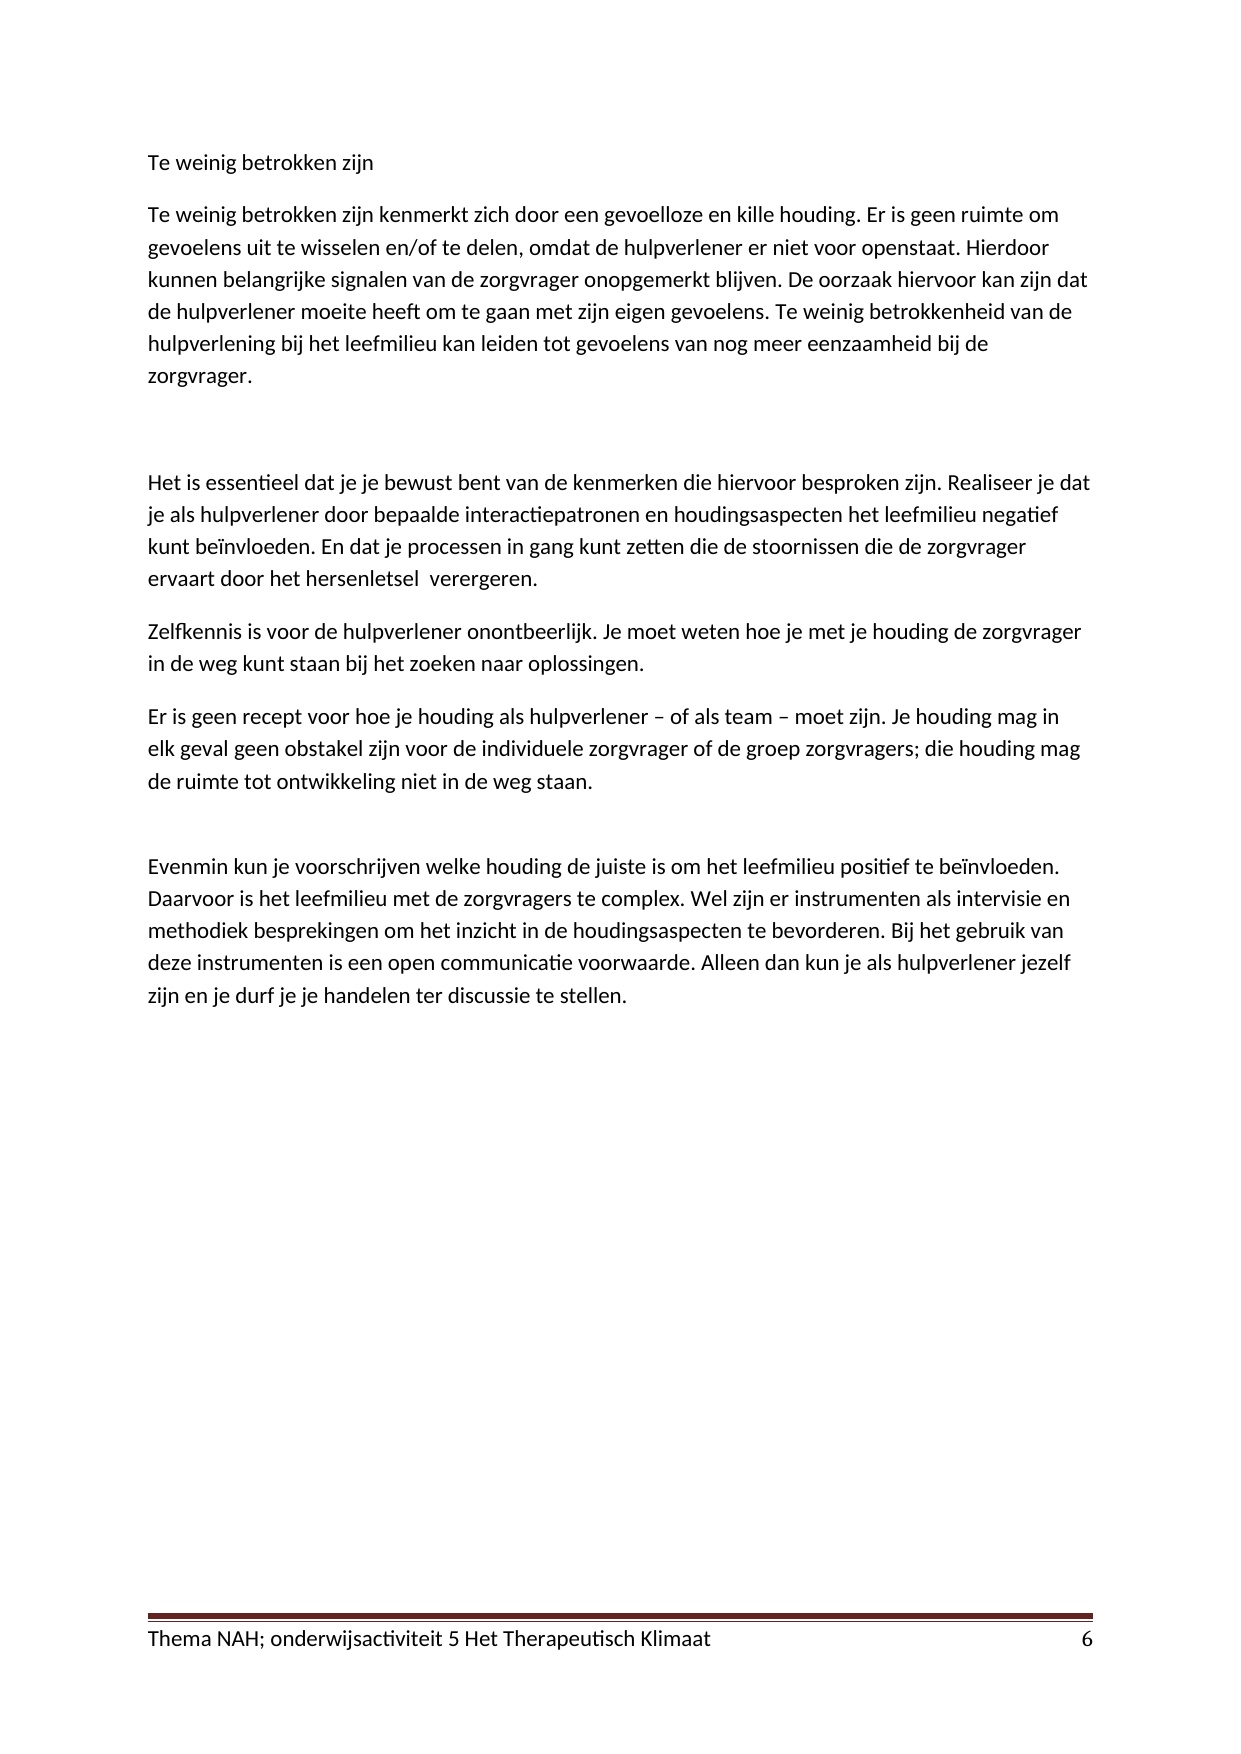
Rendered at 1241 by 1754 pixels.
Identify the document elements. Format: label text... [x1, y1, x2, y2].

text Zelfkennis is voor de hulpverlener onontbeerlijk. Je moet weten hoe je met je houding de zorgvrager in de weg kunt staan bij het zoeken naar oplossingen. [148, 617, 1093, 677]
text Er is geen recept voor hoe je houding als hulpverlener – of als team – moet zijn. Je houding mag in elk geval geen obstakel zijn voor de individuele zorgvrager of de groep zorgvragers; die houding mag de ruimte tot ontwikkeling niet in de weg staan. [148, 702, 1093, 827]
text Te weinig betrokken zijn [148, 148, 1093, 176]
text Te weinig betrokken zijn kenmerkt zich door een gevoelloze en kille houding. Er is geen ruimte om gevoelens uit te wisselen en/of te delen, omdat de hulpverlener er niet voor openstaat. Hierdoor kunnen belangrijke signalen van de zorgvrager onopgemerkt blijven. De oorzaak hiervoor kan zijn dat de hulpverlener moeite heeft om te gaan met zijn eigen gevoelens. Te weinig betrokkenheid van de hulpverlening bij het leefmilieu kan leiden tot gevoelens van nog meer eenzaamheid bij de zorgvrager. [148, 201, 1093, 389]
text Evenmin kun je voorschrijven welke houding de juiste is om het leefmilieu positief te beïnvloeden. Daarvoor is het leefmilieu met de zorgvragers te complex. Wel zijn er instrumenten als intervisie en methodiek besprekingen om het inzicht in de houdingsaspecten te bevorderen. Bij het gebruik van deze instrumenten is een open communicatie voorwaarde. Alleen dan kun je als hulpverlener jezelf zijn en je durf je je handelen ter discussie te stellen. [148, 852, 1093, 1009]
text Het is essentieel dat je je bewust bent van de kenmerken die hiervoor besproken zijn. Realiseer je dat je als hulpverlener door bepaalde interactiepatronen en houdingsaspecten het leefmilieu negatief kunt beïnvloeden. En dat je processen in gang kunt zetten die de stoornissen die de zorgvrager ervaart door het hersenletsel verergeren. [148, 468, 1093, 592]
